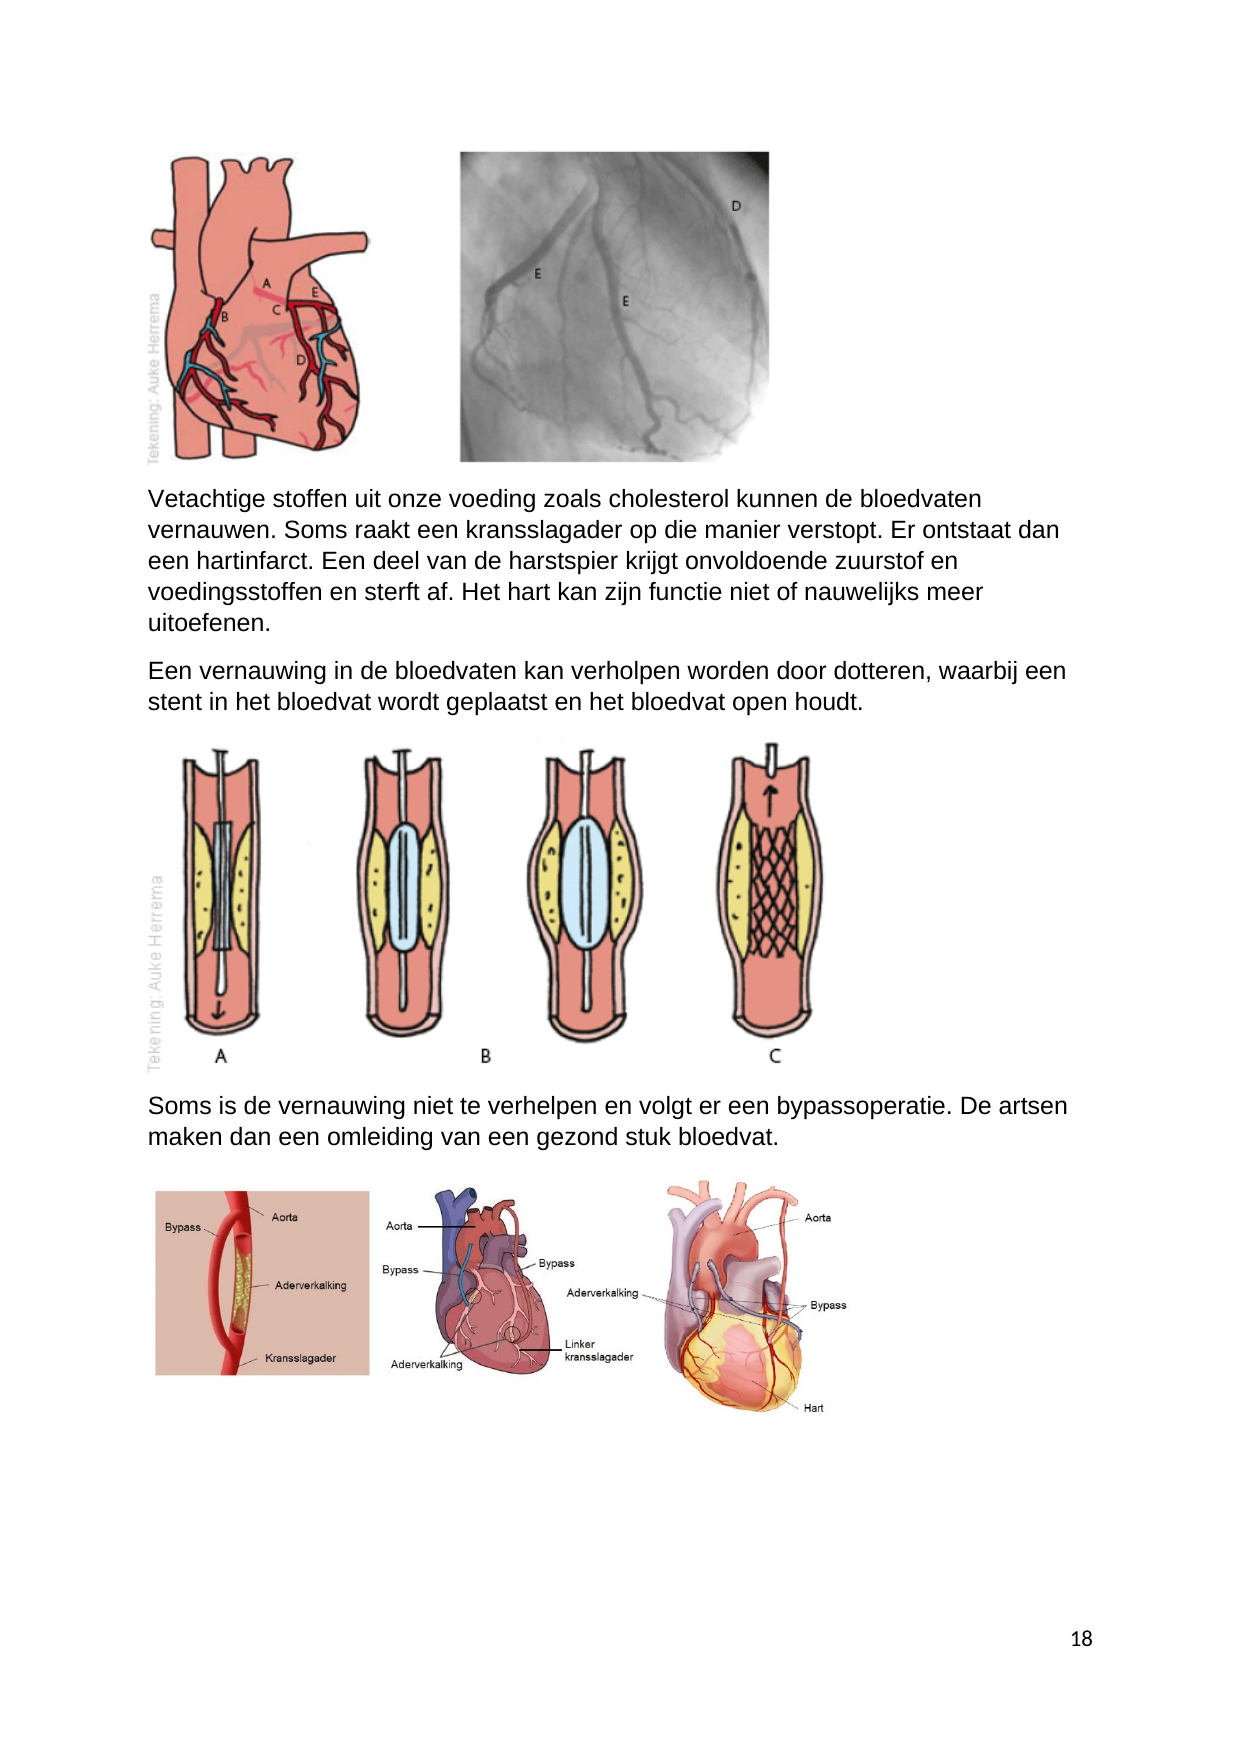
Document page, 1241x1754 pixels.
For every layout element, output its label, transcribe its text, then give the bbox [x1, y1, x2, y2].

text Een vernauwing in de bloedvaten kan verholpen worden door dotteren, waarbij een stent in het bloedvat wordt geplaatst en het bloedvat open houdt. [148, 656, 1093, 716]
text Vetachtige stoffen uit onze voeding zoals cholesterol kunnen de bloedvaten vernauwen. Soms raakt een kransslagader op die manier verstopt. Er ontstaat dan een hartinfarct. Een deel van de harstspier krijgt onvoldoende zuurstof en voedingsstoffen en sterft af. Het hart kan zijn functie niet of nauwelijks meer uitoefenen. [148, 484, 1093, 637]
text Soms is de vernauwing niet te verhelpen en volgt er een bypassoperatie. De artsen maken dan een omleiding van een gezond stuk bloedvat. [148, 1091, 1093, 1151]
picture [147, 734, 851, 1073]
picture [147, 1170, 851, 1429]
picture [147, 147, 773, 466]
